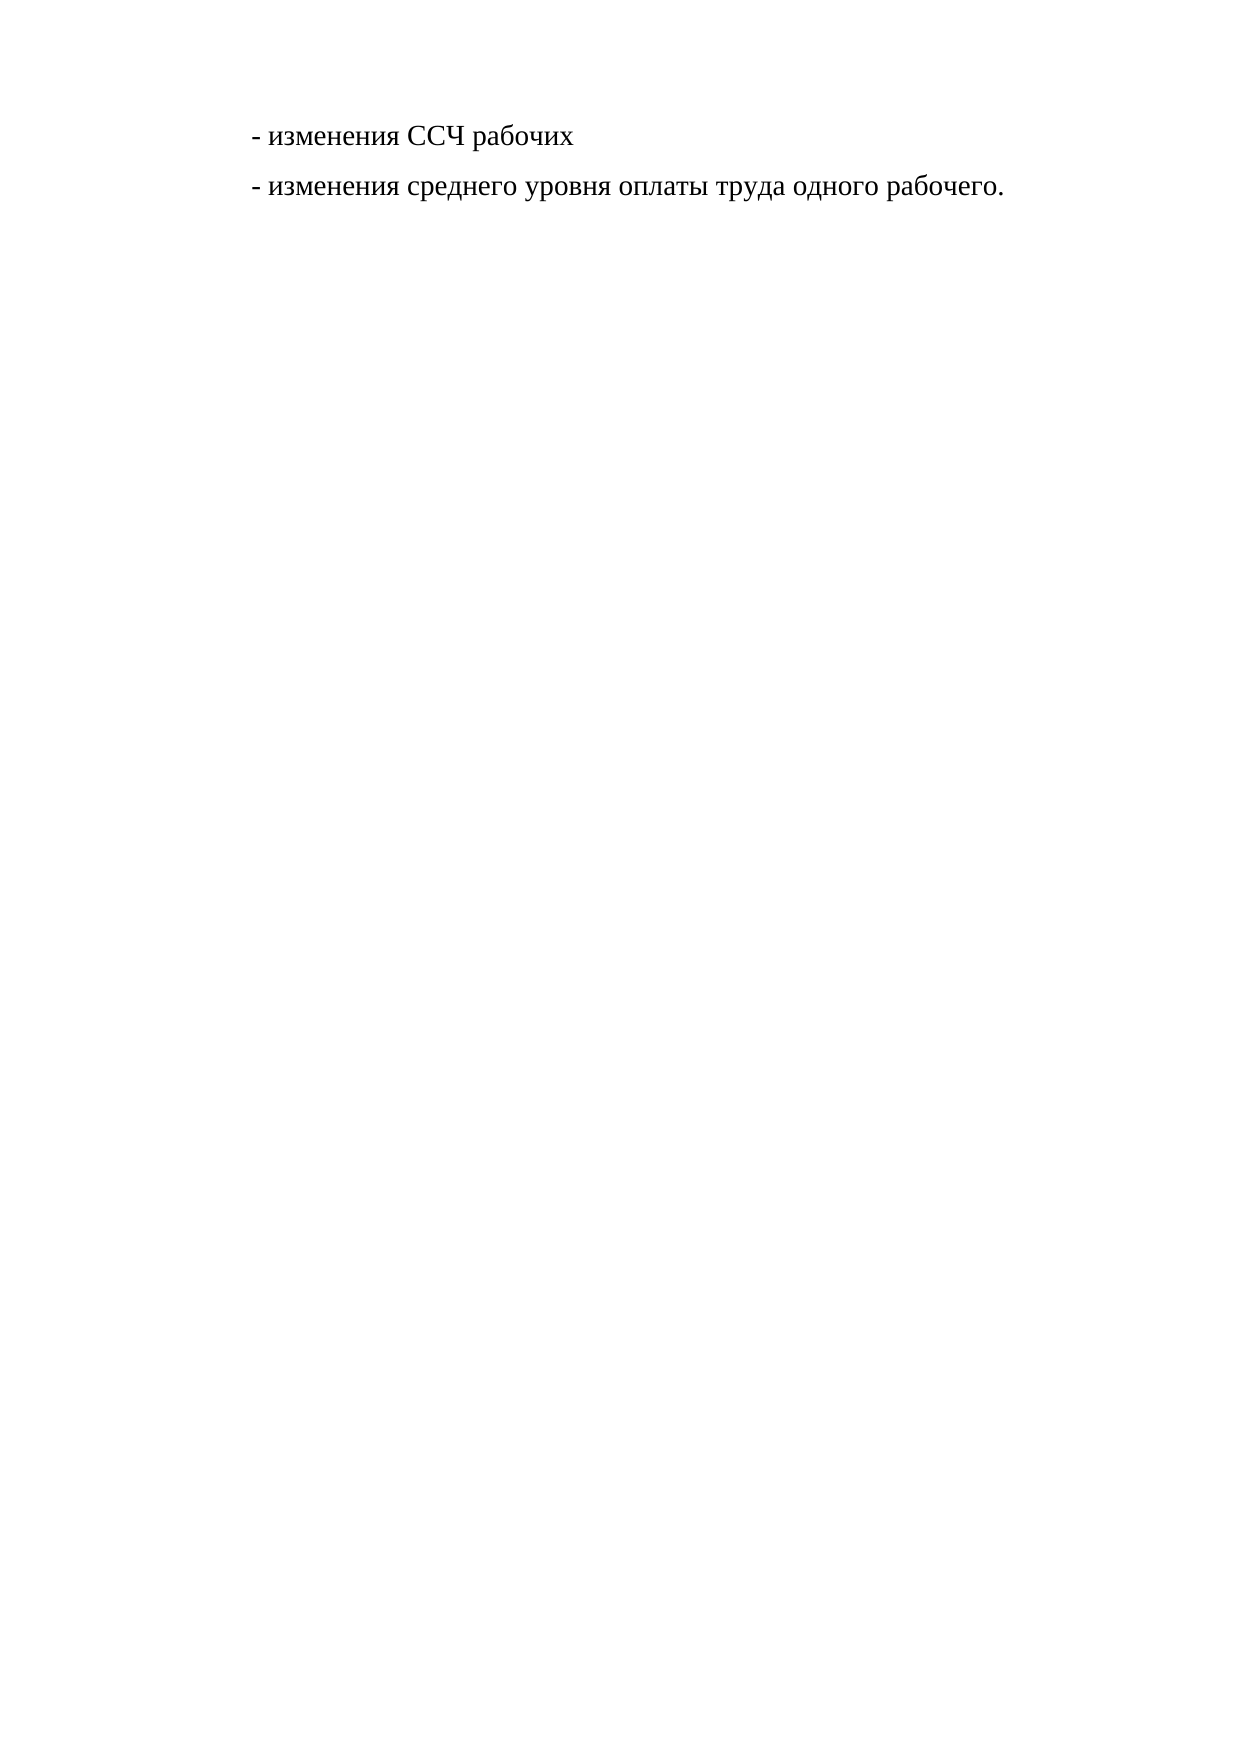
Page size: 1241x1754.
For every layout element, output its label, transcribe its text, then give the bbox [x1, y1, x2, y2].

text - изменения ССЧ рабочих [177, 118, 1152, 152]
text - изменения среднего уровня оплаты труда одного рабочего. [177, 168, 1152, 202]
